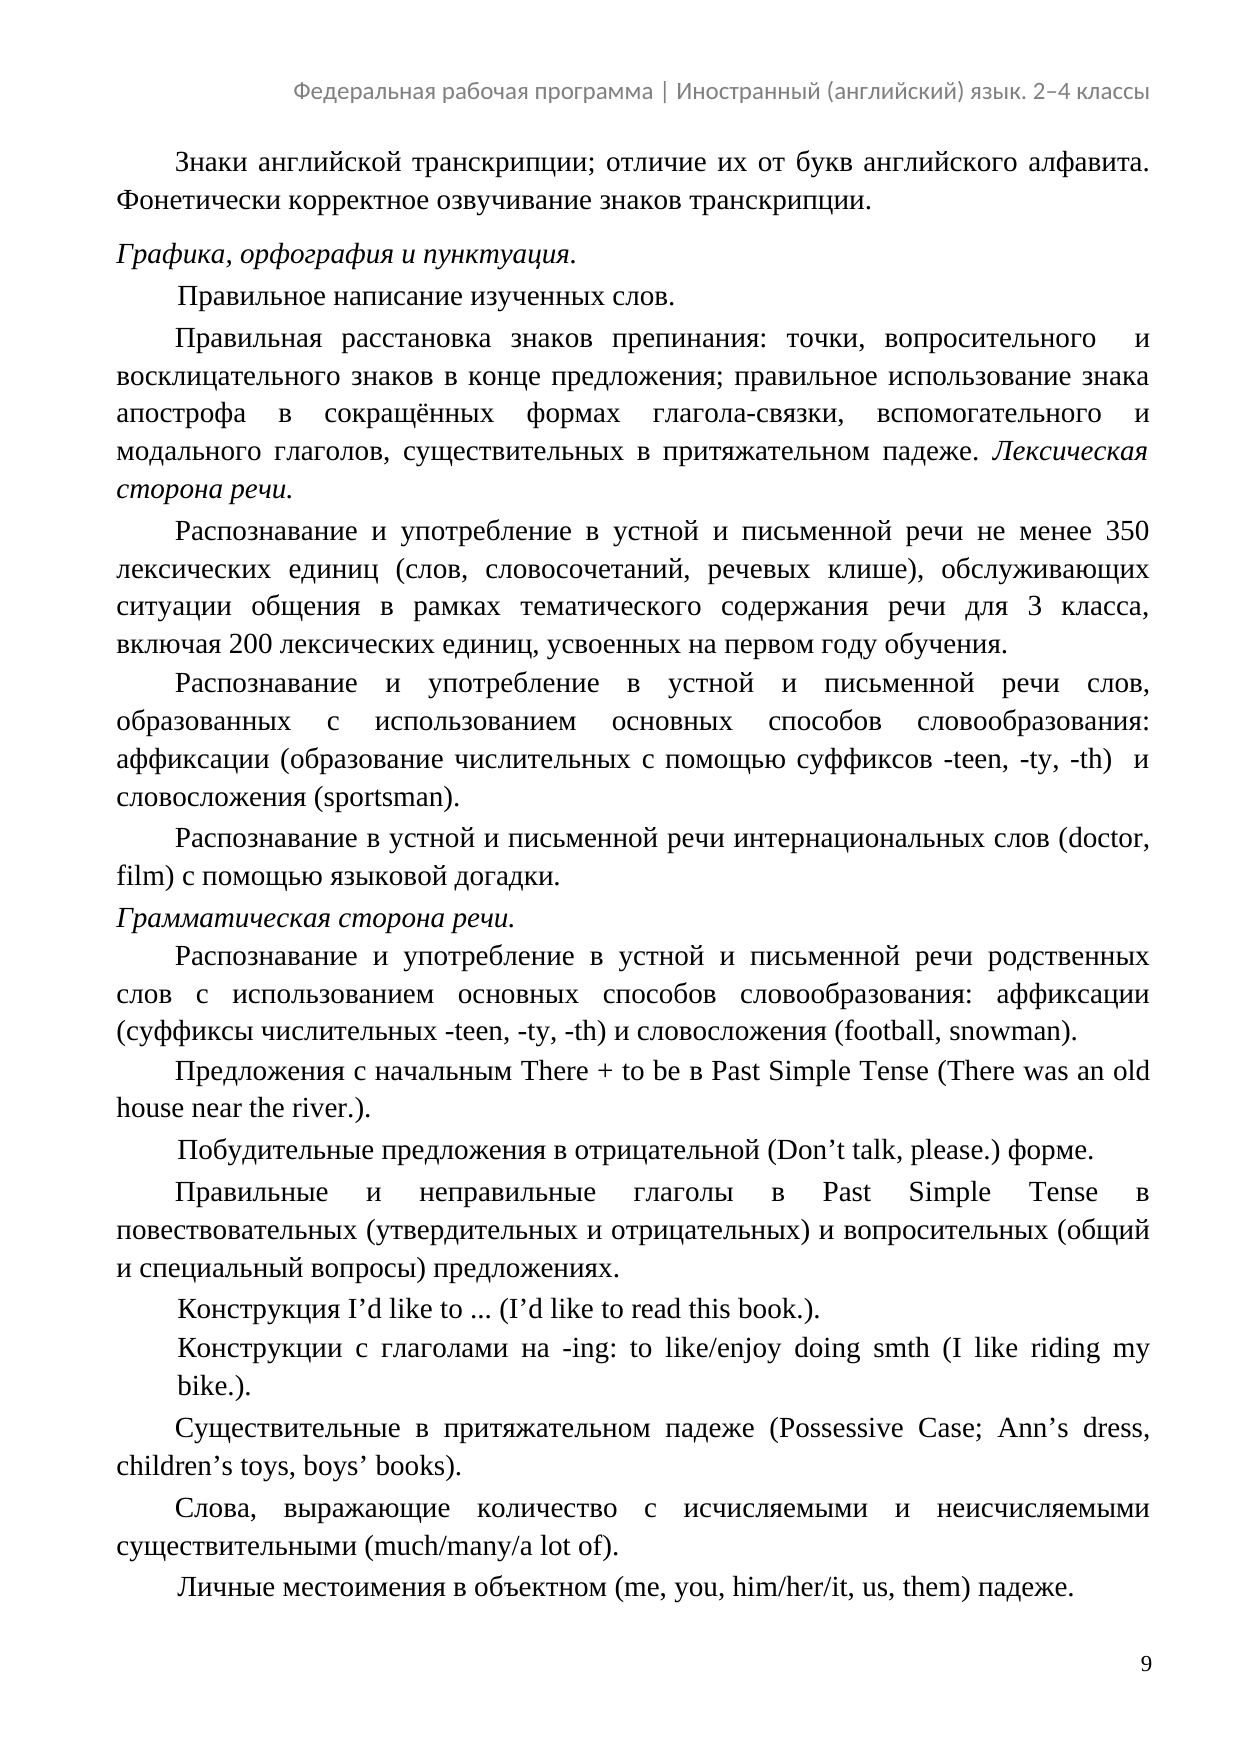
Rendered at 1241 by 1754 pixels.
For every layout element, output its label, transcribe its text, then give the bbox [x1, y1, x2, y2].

text Распознавание и употребление в устной и письменной речи не менее 350 лексических единиц (слов, словосочетаний, речевых клише), обслуживающих ситуации общения в рамках тематического содержания речи для 3 класса, включая 200 лексических единиц, усвоенных на первом году обучения. [116, 513, 1151, 660]
text Слова, выражающие количество с исчисляемыми и неисчисляемыми существительными (much/many/a lot of). [116, 1490, 1151, 1561]
text Побудительные предложения в отрицательной (Don’t talk, please.) форме. [177, 1132, 1151, 1166]
text Личные местоимения в объектном (me, you, him/her/it, us, them) падеже. [177, 1569, 1151, 1603]
text Графика, орфография и пунктуация. [116, 236, 1152, 269]
text Распознавание и употребление в устной и письменной речи слов, образованных с использованием основных способов словообразования: аффиксации (образование числительных с помощью суффиксов -teen, -ty, -th) и словосложения (sportsman). [116, 665, 1151, 812]
text Существительные в притяжательном падеже (Possessive Case; Ann’s dress, children’s toys, boys’ books). [116, 1410, 1151, 1482]
text Правильное написание изученных слов. [177, 278, 1151, 312]
text Предложения с начальным There + to be в Past Simple Tense (There was an old house near the river.). [116, 1053, 1151, 1124]
text Распознавание и употребление в устной и письменной речи родственных слов с использованием основных способов словообразования: аффиксации (суффиксы числительных -teen, -ty, -th) и словосложения (football, snowman). [116, 938, 1151, 1047]
text Конструкции с глаголами на -ing: to like/enjoy doing smth (I like riding my bike.). [177, 1331, 1151, 1402]
text Знаки английской транскрипции; отличие их от букв английского алфавита. Фонетически корректное озвучивание знаков транскрипции. [116, 144, 1151, 215]
text Правильная расстановка знаков препинания: точки, вопросительного и восклицательного знаков в конце предложения; правильное использование знака апострофа в сокращённых формах глагола-связки, вспомогательного и модального глаголов, существительных в притяжательном падеже. Лексическая сторона речи. [116, 320, 1151, 505]
text Правильные и неправильные глаголы в Past Simple Tense в повествовательных (утвердительных и отрицательных) и вопросительных (общий и специальный вопросы) предложениях. [116, 1174, 1151, 1283]
text Конструкция I’d like to ... (I’d like to read this book.). [177, 1291, 1151, 1325]
text Грамматическая сторона речи. [116, 900, 1152, 934]
text Распознавание в устной и письменной речи интернациональных слов (doctor, film) с помощью языковой догадки. [116, 821, 1151, 892]
